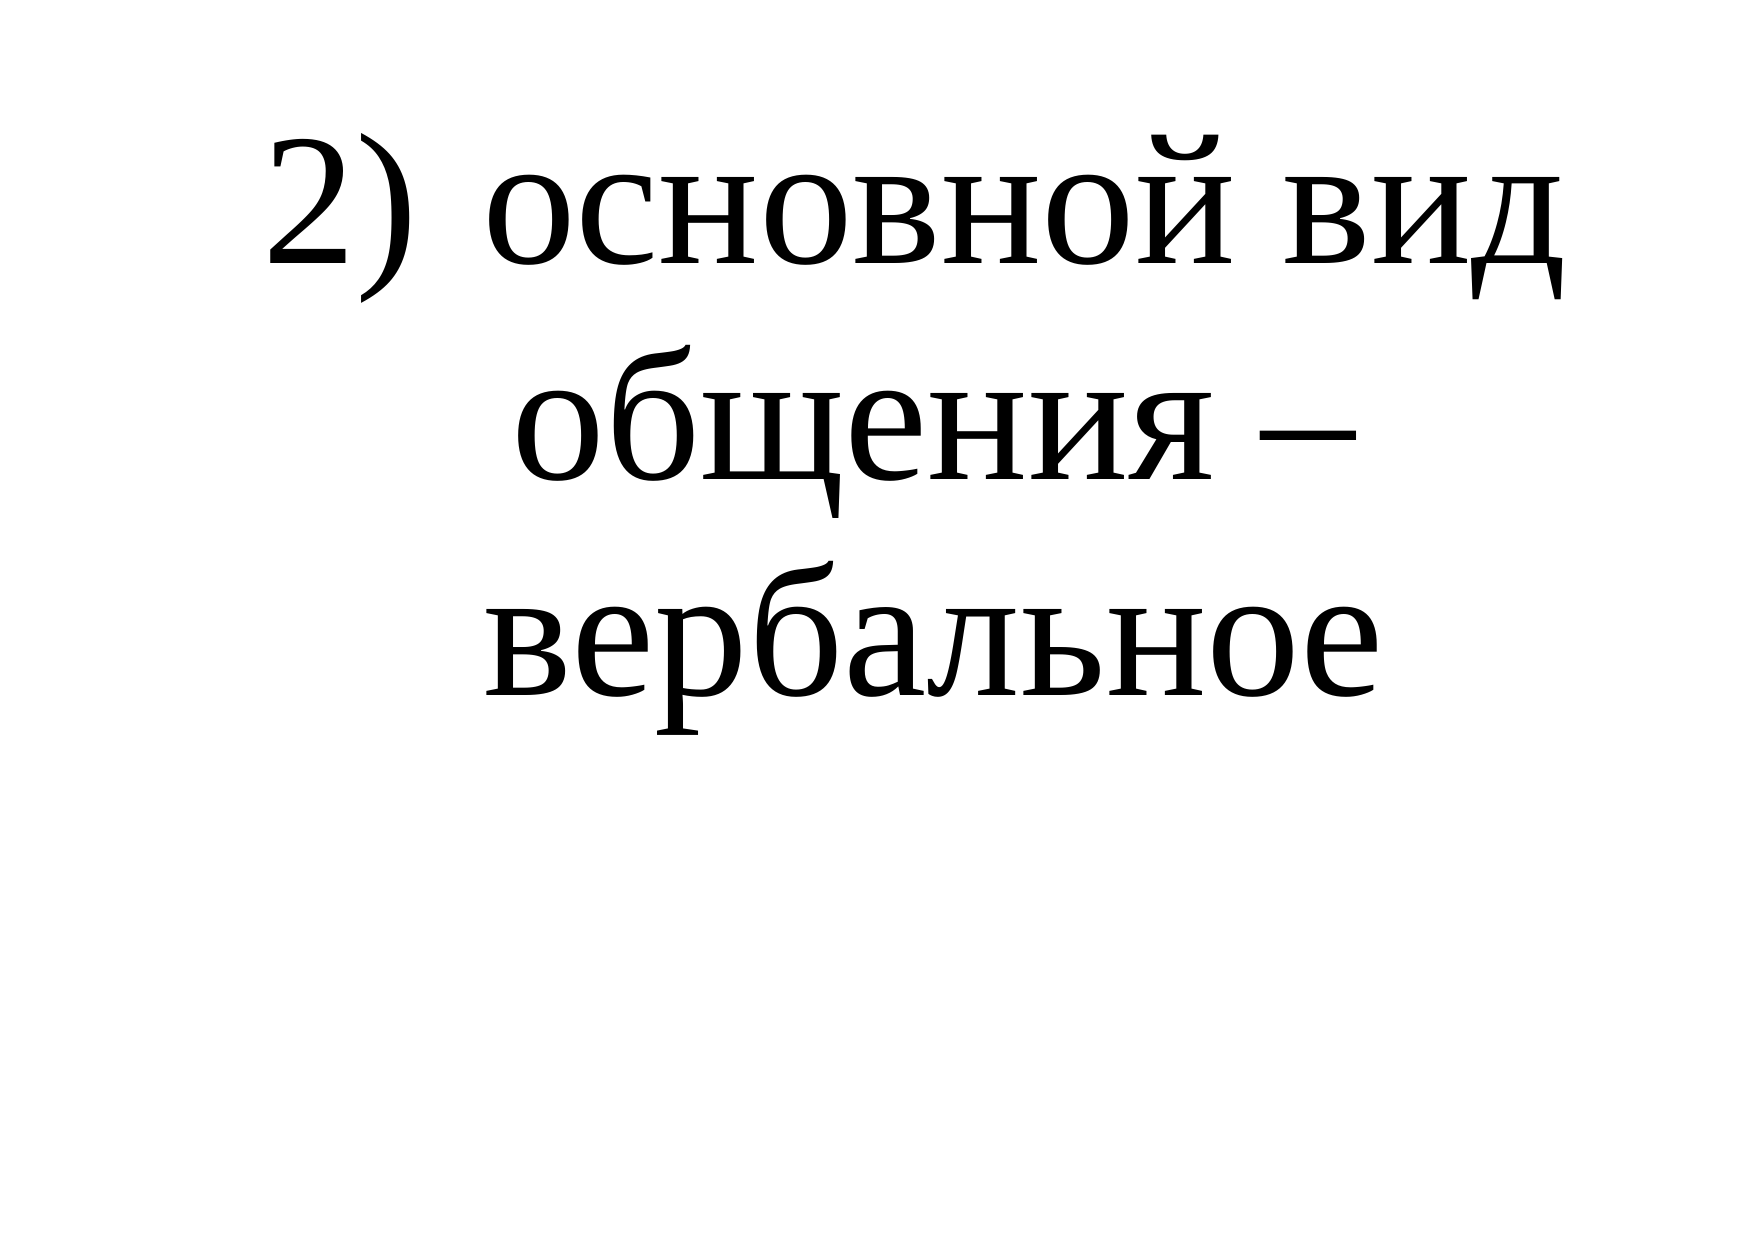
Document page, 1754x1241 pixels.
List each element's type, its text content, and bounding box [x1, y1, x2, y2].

list основной вид общения – вербальное [193, 88, 1636, 735]
